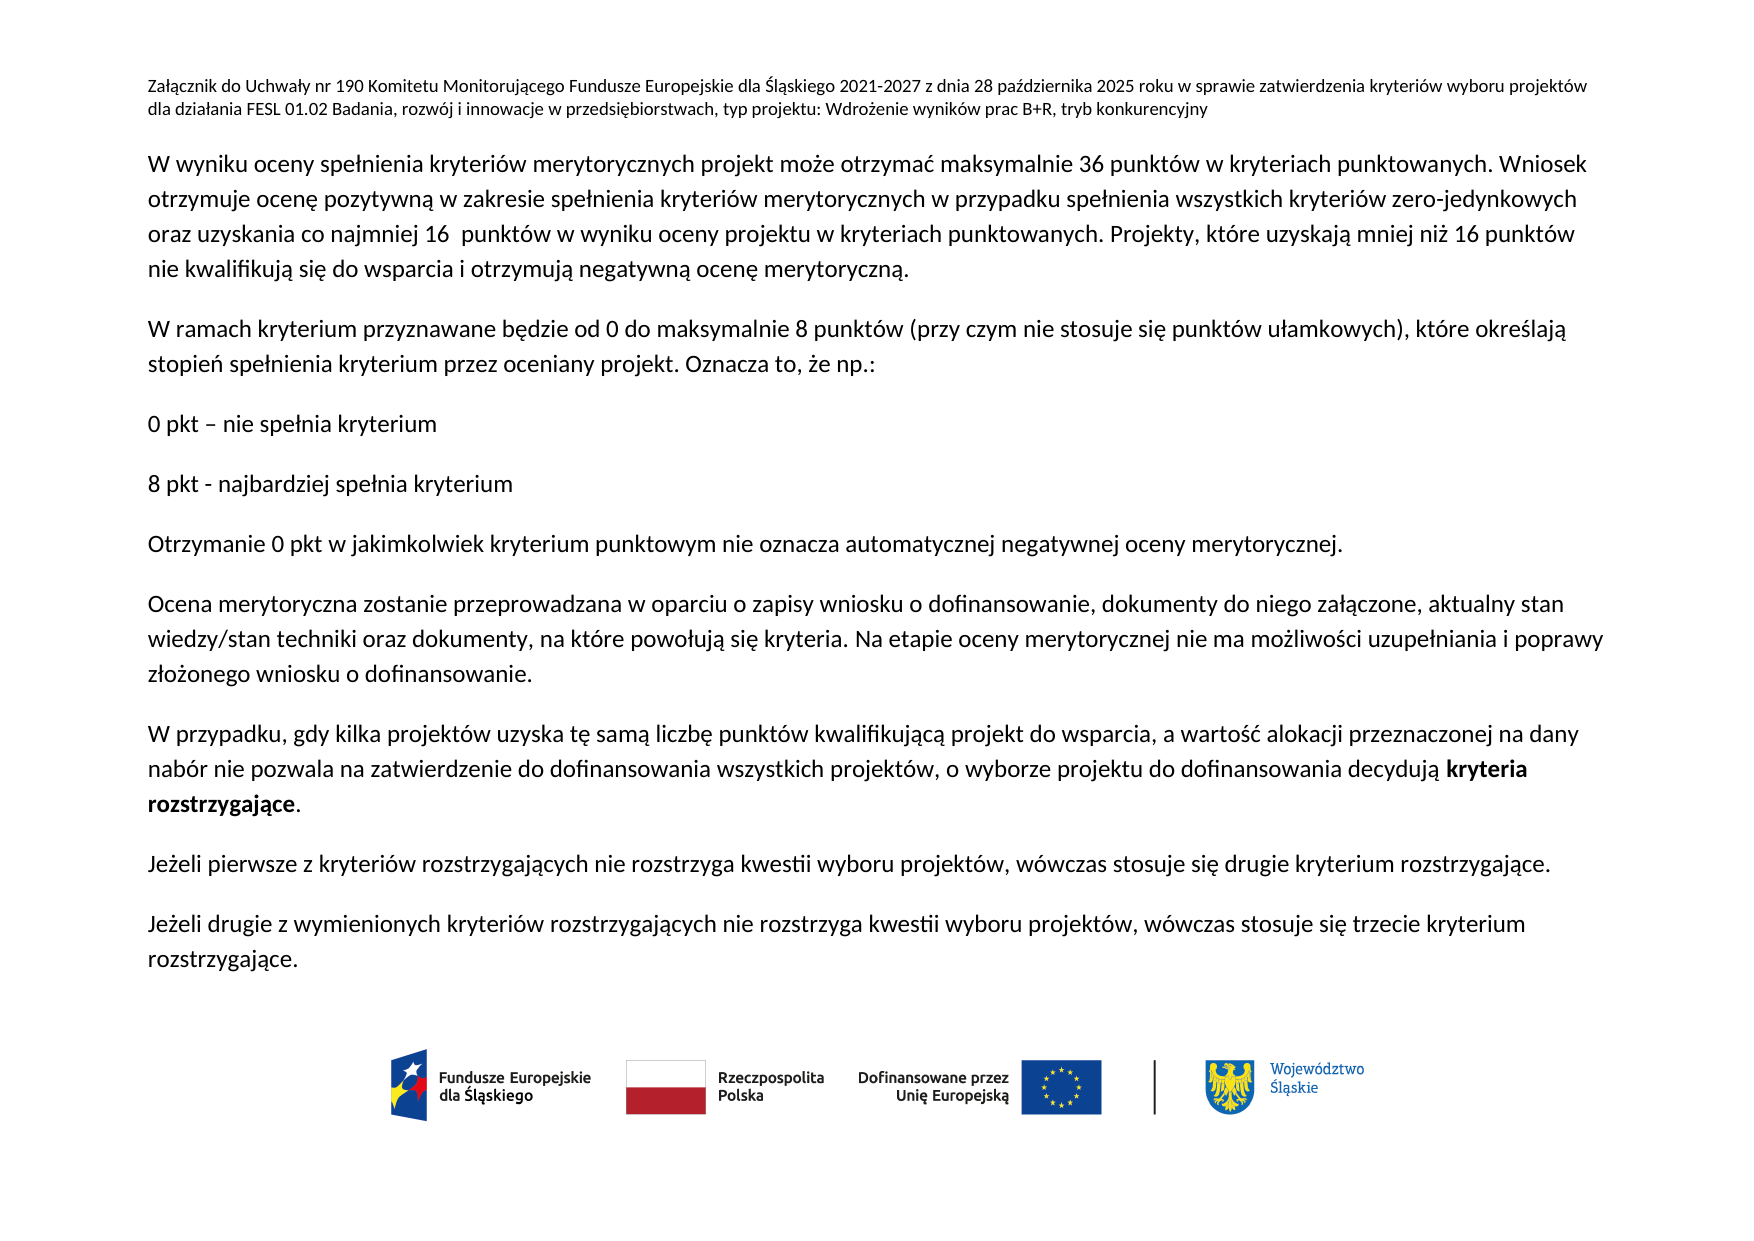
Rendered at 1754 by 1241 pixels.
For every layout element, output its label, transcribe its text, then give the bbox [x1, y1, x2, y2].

picture [373, 1031, 1382, 1139]
text Otrzymanie 0 pkt w jakimkolwiek kryterium punktowym nie oznacza automatycznej negatywnej oceny merytorycznej. [148, 528, 1606, 558]
text Jeżeli drugie z wymienionych kryteriów rozstrzygających nie rozstrzyga kwestii wyboru projektów, wówczas stosuje się trzecie kryterium rozstrzygające. [148, 908, 1606, 973]
text 0 pkt – nie spełnia kryterium [148, 408, 1606, 438]
text Jeżeli pierwsze z kryteriów rozstrzygających nie rozstrzyga kwestii wyboru projektów, wówczas stosuje się drugie kryterium rozstrzygające. [148, 848, 1606, 878]
text W wyniku oceny spełnienia kryteriów merytorycznych projekt może otrzymać maksymalnie 36 punktów w kryteriach punktowanych. Wniosek otrzymuje ocenę pozytywną w zakresie spełnienia kryteriów merytorycznych w przypadku spełnienia wszystkich kryteriów zero-jedynkowych oraz uzyskania co najmniej 16 punktów w wyniku oceny projektu w kryteriach punktowanych. Projekty, które uzyskają mniej niż 16 punktów nie kwalifikują się do wsparcia i otrzymują negatywną ocenę merytoryczną. [148, 148, 1606, 283]
text Ocena merytoryczna zostanie przeprowadzana w oparciu o zapisy wniosku o dofinansowanie, dokumenty do niego załączone, aktualny stan wiedzy/stan techniki oraz dokumenty, na które powołują się kryteria. Na etapie oceny merytorycznej nie ma możliwości uzupełniania i poprawy złożonego wniosku o dofinansowanie. [148, 588, 1606, 688]
text W ramach kryterium przyznawane będzie od 0 do maksymalnie 8 punktów (przy czym nie stosuje się punktów ułamkowych), które określają stopień spełnienia kryterium przez oceniany projekt. Oznacza to, że np.: [148, 313, 1606, 378]
text W przypadku, gdy kilka projektów uzyska tę samą liczbę punktów kwalifikującą projekt do wsparcia, a wartość alokacji przeznaczonej na dany nabór nie pozwala na zatwierdzenie do dofinansowania wszystkich projektów, o wyborze projektu do dofinansowania decydują kryteria rozstrzygające. [148, 718, 1606, 818]
text 8 pkt - najbardziej spełnia kryterium [148, 468, 1606, 498]
